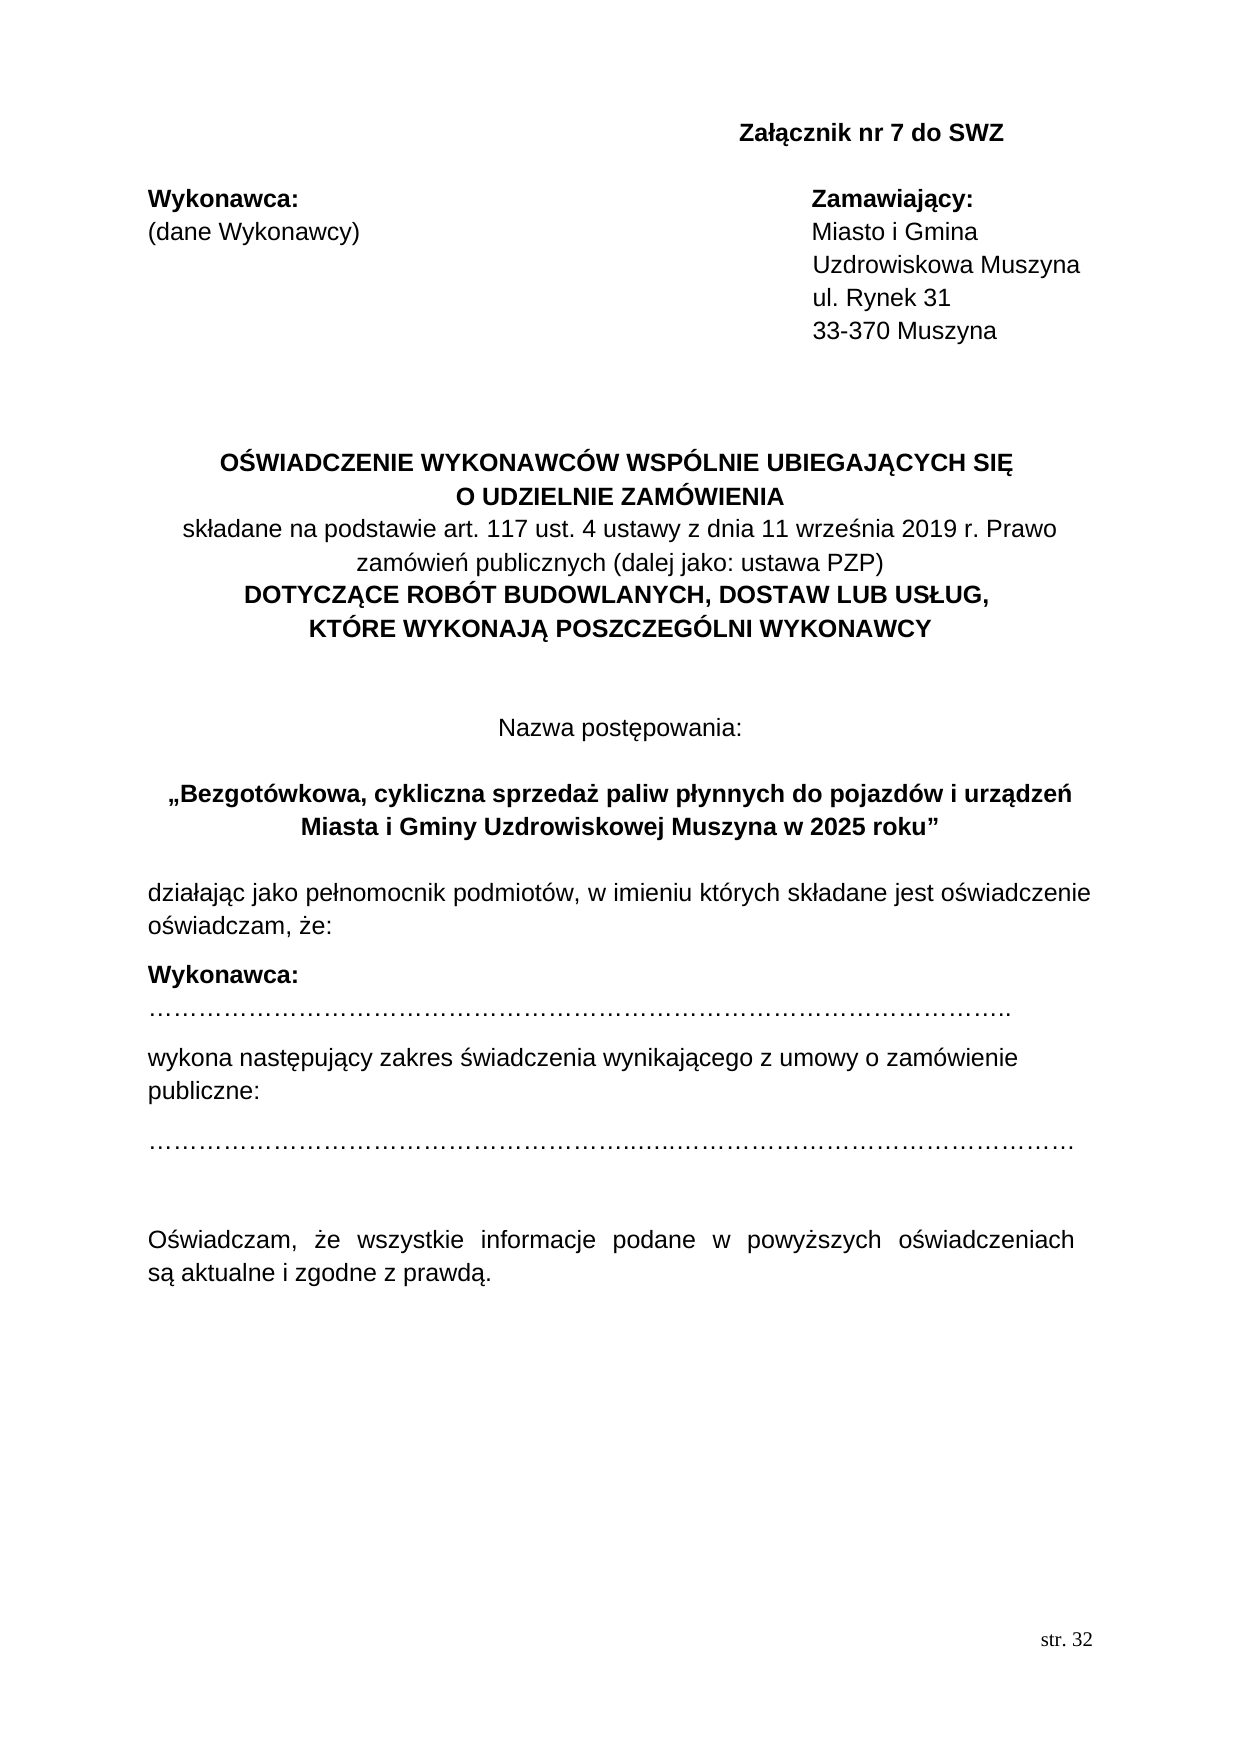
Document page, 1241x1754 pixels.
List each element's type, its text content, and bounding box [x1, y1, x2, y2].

text składane na podstawie art. 117 ust. 4 ustawy z dnia 11 września 2019 r. Prawo zamówień publicznych (dalej jako: ustawa PZP) [148, 514, 1093, 576]
text OŚWIADCZENIE WYKONAWCÓW WSPÓLNIE UBIEGAJĄCYCH SIĘ O UDZIELNIE ZAMÓWIENIA [148, 448, 1093, 510]
text Wykonawca: ………………………………………………………………………………………….. [148, 960, 1093, 1022]
text Uzdrowiskowa Muszyna [812, 250, 1093, 279]
text „Bezgotówkowa, cykliczna sprzedaż paliw płynnych do pojazdów i urządzeń Miasta i Gminy Uzdrowiskowej Muszyna w 2025 roku” [148, 779, 1093, 840]
text Załącznik nr 7 do SWZ [148, 118, 1004, 147]
text (dane Wykonawcy) Miasto i Gmina [148, 217, 1093, 246]
text DOTYCZĄCE ROBÓT BUDOWLANYCH, DOSTAW LUB USŁUG, KTÓRE WYKONAJĄ POSZCZEGÓLNI WYKONAWCY [148, 581, 1093, 642]
text Nazwa postępowania: [148, 713, 1093, 741]
text ul. Rynek 31 [812, 283, 1093, 312]
text Wykonawca: Zamawiający: [148, 184, 1093, 213]
text Oświadczam, że wszystkie informacje podane w powyższych oświadczeniach są aktualne i zgodne z prawdą. [148, 1225, 1093, 1287]
text wykona następujący zakres świadczenia wynikającego z umowy o zamówienie publiczne: [148, 1043, 1093, 1105]
text 33-370 Muszyna [812, 316, 1093, 345]
text działając jako pełnomocnik podmiotów, w imieniu których składane jest oświadczenie oświadczam, że: [148, 878, 1093, 939]
text …………………………………………………..…..………………………………………… [148, 1126, 1093, 1154]
